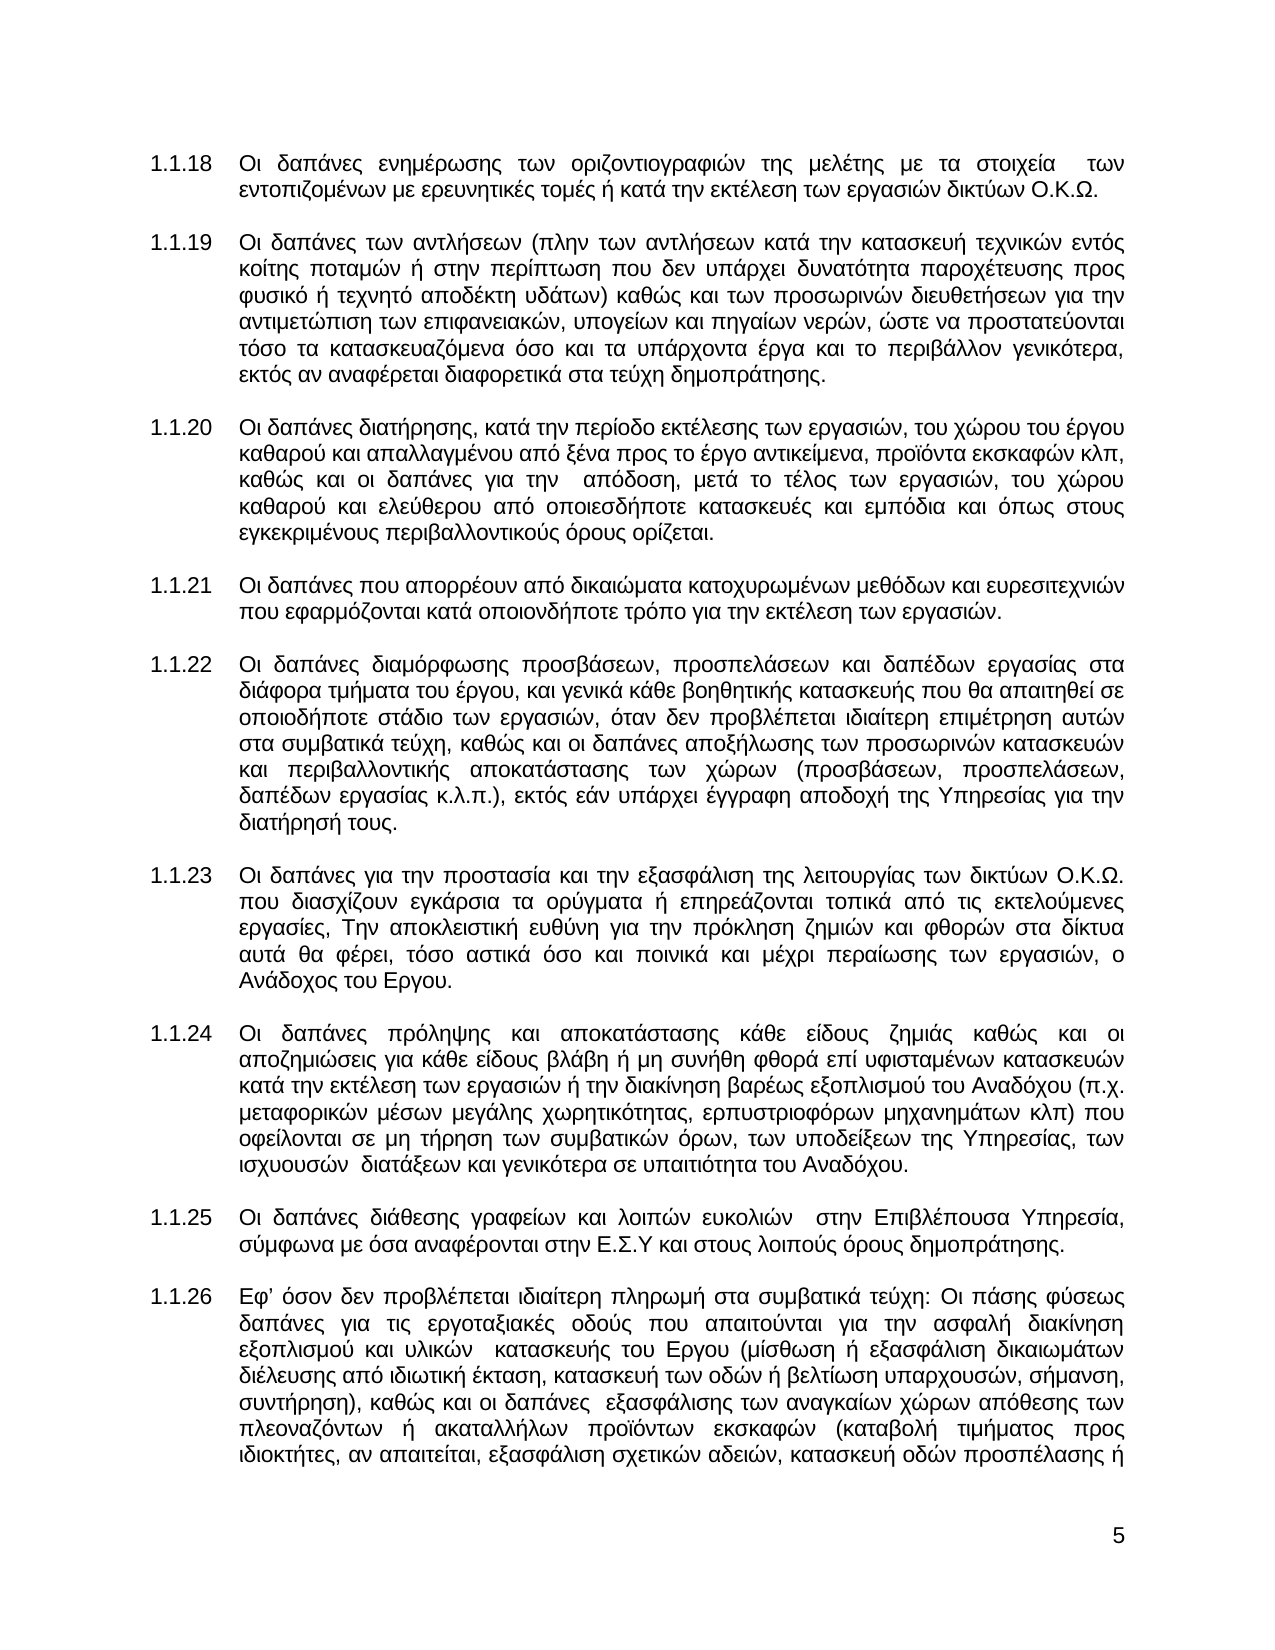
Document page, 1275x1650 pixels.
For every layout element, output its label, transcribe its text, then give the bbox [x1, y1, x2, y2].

text 1.1.23 Οι δαπάνες για την προστασία και την εξασφάλιση της λειτουργίας των δικτύων Ο.Κ.Ω. που διασχίζουν εγκάρσια τα ορύγματα ή επηρεάζονται τοπικά από τις εκτελούμενες εργασίες, Την αποκλειστική ευθύνη για την πρόκληση ζημιών και φθορών στα δίκτυα αυτά θα φέρει, τόσο αστικά όσο και ποινικά και μέχρι περαίωσης των εργασιών, ο Ανάδοχος του Εργου. [150, 862, 1125, 993]
text 1.1.21 Οι δαπάνες που απορρέουν από δικαιώματα κατοχυρωμένων μεθόδων και ευρεσιτεχνιών που εφαρμόζονται κατά οποιονδήποτε τρόπο για την εκτέλεση των εργασιών. [150, 572, 1125, 624]
text 1.1.24 Οι δαπάνες πρόληψης και αποκατάστασης κάθε είδους ζημιάς καθώς και οι αποζημιώσεις για κάθε είδους βλάβη ή μη συνήθη φθορά επί υφισταμένων κατασκευών κατά την εκτέλεση των εργασιών ή την διακίνηση βαρέως εξοπλισμού του Αναδόχου (π.χ. μεταφορικών μέσων μεγάλης χωρητικότητας, ερπυστριοφόρων μηχανημάτων κλπ) που οφείλονται σε μη τήρηση των συμβατικών όρων, των υποδείξεων της Υπηρεσίας, των ισχυουσών διατάξεων και γενικότερα σε υπαιτιότητα του Αναδόχου. [150, 1020, 1125, 1178]
text 1.1.22 Οι δαπάνες διαμόρφωσης προσβάσεων, προσπελάσεων και δαπέδων εργασίας στα διάφορα τμήματα του έργου, και γενικά κάθε βοηθητικής κατασκευής που θα απαιτηθεί σε οποιοδήποτε στάδιο των εργασιών, όταν δεν προβλέπεται ιδιαίτερη επιμέτρηση αυτών στα συμβατικά τεύχη, καθώς και οι δαπάνες αποξήλωσης των προσωρινών κατασκευών και περιβαλλοντικής αποκατάστασης των χώρων (προσβάσεων, προσπελάσεων, δαπέδων εργασίας κ.λ.π.), εκτός εάν υπάρχει έγγραφη αποδοχή της Υπηρεσίας για την διατήρησή τους. [150, 651, 1125, 835]
text 1.1.19 Οι δαπάνες των αντλήσεων (πλην των αντλήσεων κατά την κατασκευή τεχνικών εντός κοίτης ποταμών ή στην περίπτωση που δεν υπάρχει δυνατότητα παροχέτευσης προς φυσικό ή τεχνητό αποδέκτη υδάτων) καθώς και των προσωρινών διευθετήσεων για την αντιμετώπιση των επιφανειακών, υπογείων και πηγαίων νερών, ώστε να προστατεύονται τόσο τα κατασκευαζόμενα όσο και τα υπάρχοντα έργα και το περιβάλλον γενικότερα, εκτός αν αναφέρεται διαφορετικά στα τεύχη δημοπράτησης. [150, 229, 1125, 387]
text 1.1.20 Οι δαπάνες διατήρησης, κατά την περίοδο εκτέλεσης των εργασιών, του χώρου του έργου καθαρού και απαλλαγμένου από ξένα προς το έργο αντικείμενα, προϊόντα εκσκαφών κλπ, καθώς και οι δαπάνες για την απόδοση, μετά το τέλος των εργασιών, του χώρου καθαρού και ελεύθερου από οποιεσδήποτε κατασκευές και εμπόδια και όπως στους εγκεκριμένους περιβαλλοντικούς όρους ορίζεται. [150, 413, 1125, 545]
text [150, 1283, 1125, 1468]
text 1.1.18 Οι δαπάνες ενημέρωσης των οριζοντιογραφιών της μελέτης με τα στοιχεία των εντοπιζομένων με ερευνητικές τομές ή κατά την εκτέλεση των εργασιών δικτύων Ο.Κ.Ω. [150, 150, 1125, 203]
text 1.1.25 Οι δαπάνες διάθεσης γραφείων και λοιπών ευκολιών στην Επιβλέπουσα Υπηρεσία, σύμφωνα με όσα αναφέρονται στην Ε.Σ.Υ και στους λοιπούς όρους δημοπράτησης. [150, 1204, 1125, 1257]
